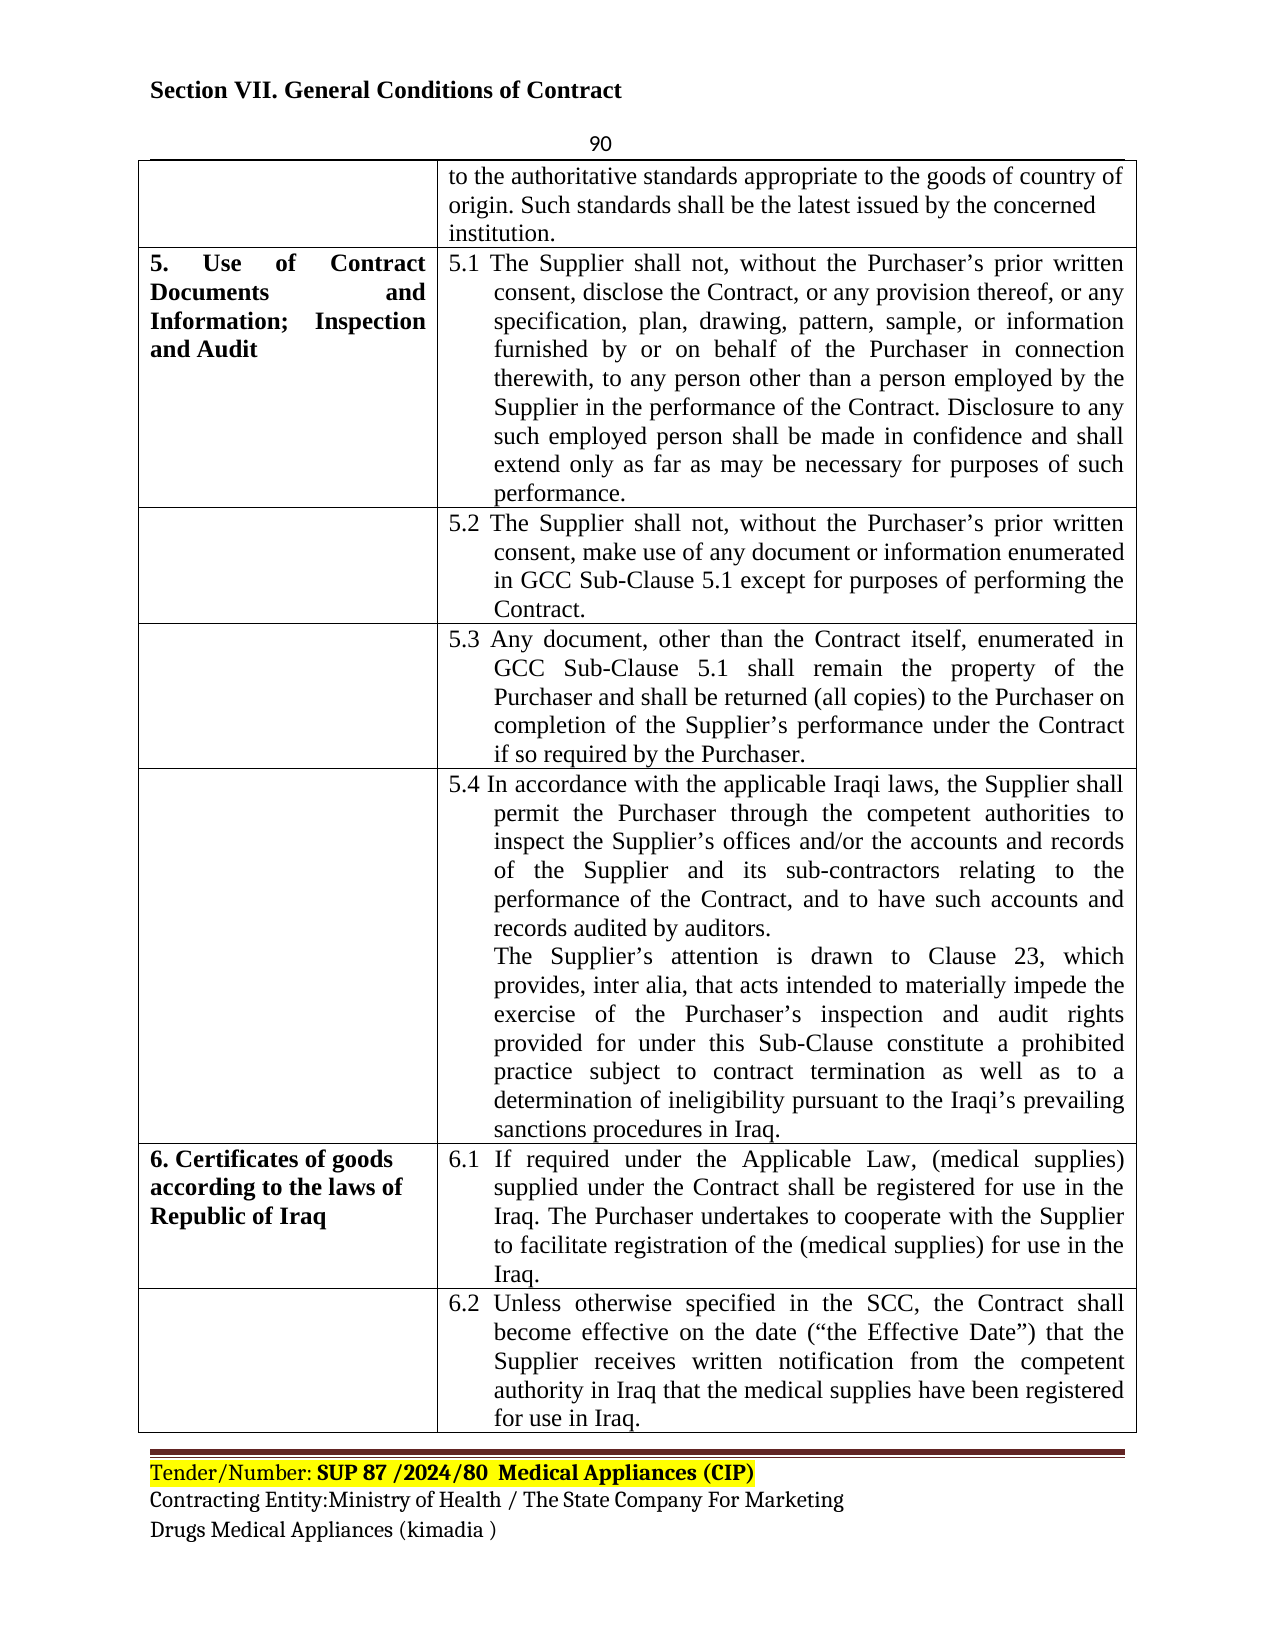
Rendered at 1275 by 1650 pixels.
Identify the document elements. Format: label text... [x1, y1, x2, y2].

table_cell 6.1 If required under the Applicable Law, (medical supplies) supplied under the Contract shall be registered for use in the Iraq. The Purchaser undertakes to cooperate with the Supplier to facilitate registration of the (medical supplies) for use in the Iraq. [438, 1144, 1136, 1287]
table_cell 5.3 Any document, other than the Contract itself, enumerated in GCC Sub-Clause 5.1 shall remain the property of the Purchaser and shall be returned (all copies) to the Purchaser on completion of the Supplier’s performance under the Contract if so required by the Purchaser. [438, 624, 1136, 768]
table_cell [139, 1289, 437, 1432]
table_cell 5.1 The Supplier shall not, without the Purchaser’s prior written consent, disclose the Contract, or any provision thereof, or any specification, plan, drawing, pattern, sample, or information furnished by or on behalf of the Purchaser in connection therewith, to any person other than a person employed by the Supplier in the performance of the Contract. Disclosure to any such employed person shall be made in confidence and shall extend only as far as may be necessary for purposes of such performance. [438, 248, 1136, 507]
table_cell [139, 624, 437, 768]
table_cell 5.4 In accordance with the applicable Iraqi laws, the Supplier shall permit the Purchaser through the competent authorities to inspect the Supplier’s offices and/or the accounts and records of the Supplier and its sub-contractors relating to the performance of the Contract, and to have such accounts and records audited by auditors. The Supplier’s attention is drawn to Clause 23, which provides, inter alia, that acts intended to materially impede the exercise of the Purchaser’s inspection and audit rights provided for under this Sub-Clause constitute a prohibited practice subject to contract termination as well as to a determination of ineligibility pursuant to the Iraqi’s prevailing sanctions procedures in Iraq. [438, 769, 1136, 1143]
table_cell 6.2 Unless otherwise specified in the SCC, the Contract shall become effective on the date (“the Effective Date”) that the Supplier receives written notification from the competent authority in Iraq that the medical supplies have been registered for use in Iraq. [438, 1289, 1136, 1432]
table_cell [139, 508, 437, 623]
table_cell 5.2 The Supplier shall not, without the Purchaser’s prior written consent, make use of any document or information enumerated in GCC Sub-Clause 5.1 except for purposes of performing the Contract. [438, 508, 1136, 623]
table_cell 5. Use of Contract Documents and Information; Inspection and Audit [139, 248, 437, 507]
table_cell 6. Certificates of goods according to the laws of Republic of Iraq [139, 1144, 437, 1287]
table_header [139, 161, 437, 247]
table_header to the authoritative standards appropriate to the goods of country of origin. Such standards shall be the latest issued by the concerned institution. [438, 161, 1136, 247]
table_cell [139, 769, 437, 1143]
